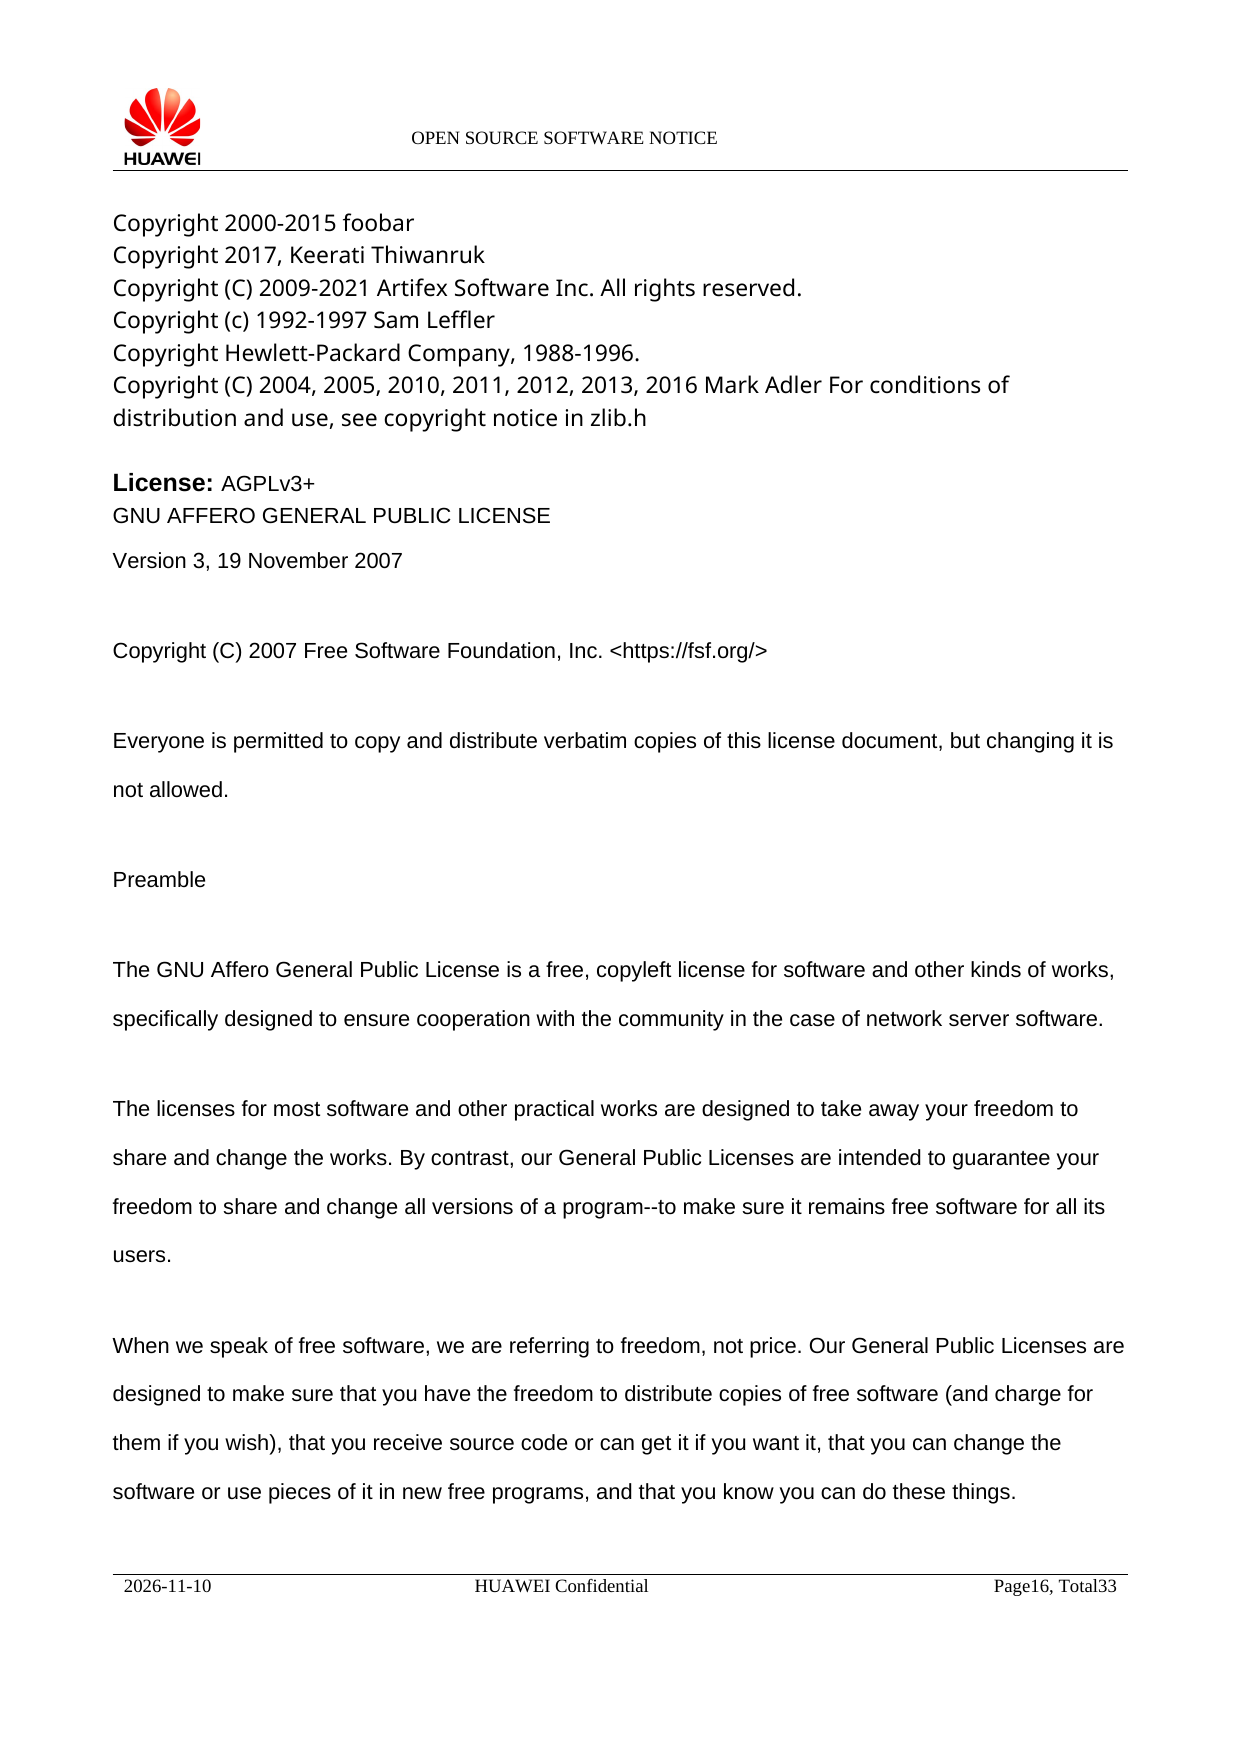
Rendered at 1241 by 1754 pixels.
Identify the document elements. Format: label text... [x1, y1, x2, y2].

text The licenses for most software and other practical works are designed to take away your freedom to share and change the works. By contrast, our General Public Licenses are intended to guarantee your freedom to share and change all versions of a program--to make sure it remains free software for all its users. [112, 1092, 1128, 1271]
text When we speak of free software, we are referring to freedom, not price. Our General Public Licenses are designed to make sure that you have the freedom to distribute copies of free software (and charge for them if you wish), that you receive source code or can get it if you want it, that you can change the software or use pieces of it in new free programs, and that you know you can do these things. [112, 1329, 1128, 1508]
text Copyright (C) 2007 Free Software Foundation, Inc. <https://fsf.org/> [112, 634, 1128, 667]
text Preamble [112, 863, 1128, 896]
text Everyone is permitted to copy and distribute verbatim copies of this license document, but changing it is not allowed. [112, 724, 1128, 806]
picture [124, 88, 201, 165]
text License: AGPLv3+ [112, 466, 1128, 499]
text Version 3, 19 November 2007 [112, 544, 1128, 576]
text The GNU Affero General Public License is a free, copyleft license for software and other kinds of works, specifically designed to ensure cooperation with the community in the case of network server software. [112, 953, 1128, 1035]
text GNU AFFERO GENERAL PUBLIC LICENSE [112, 499, 1128, 531]
